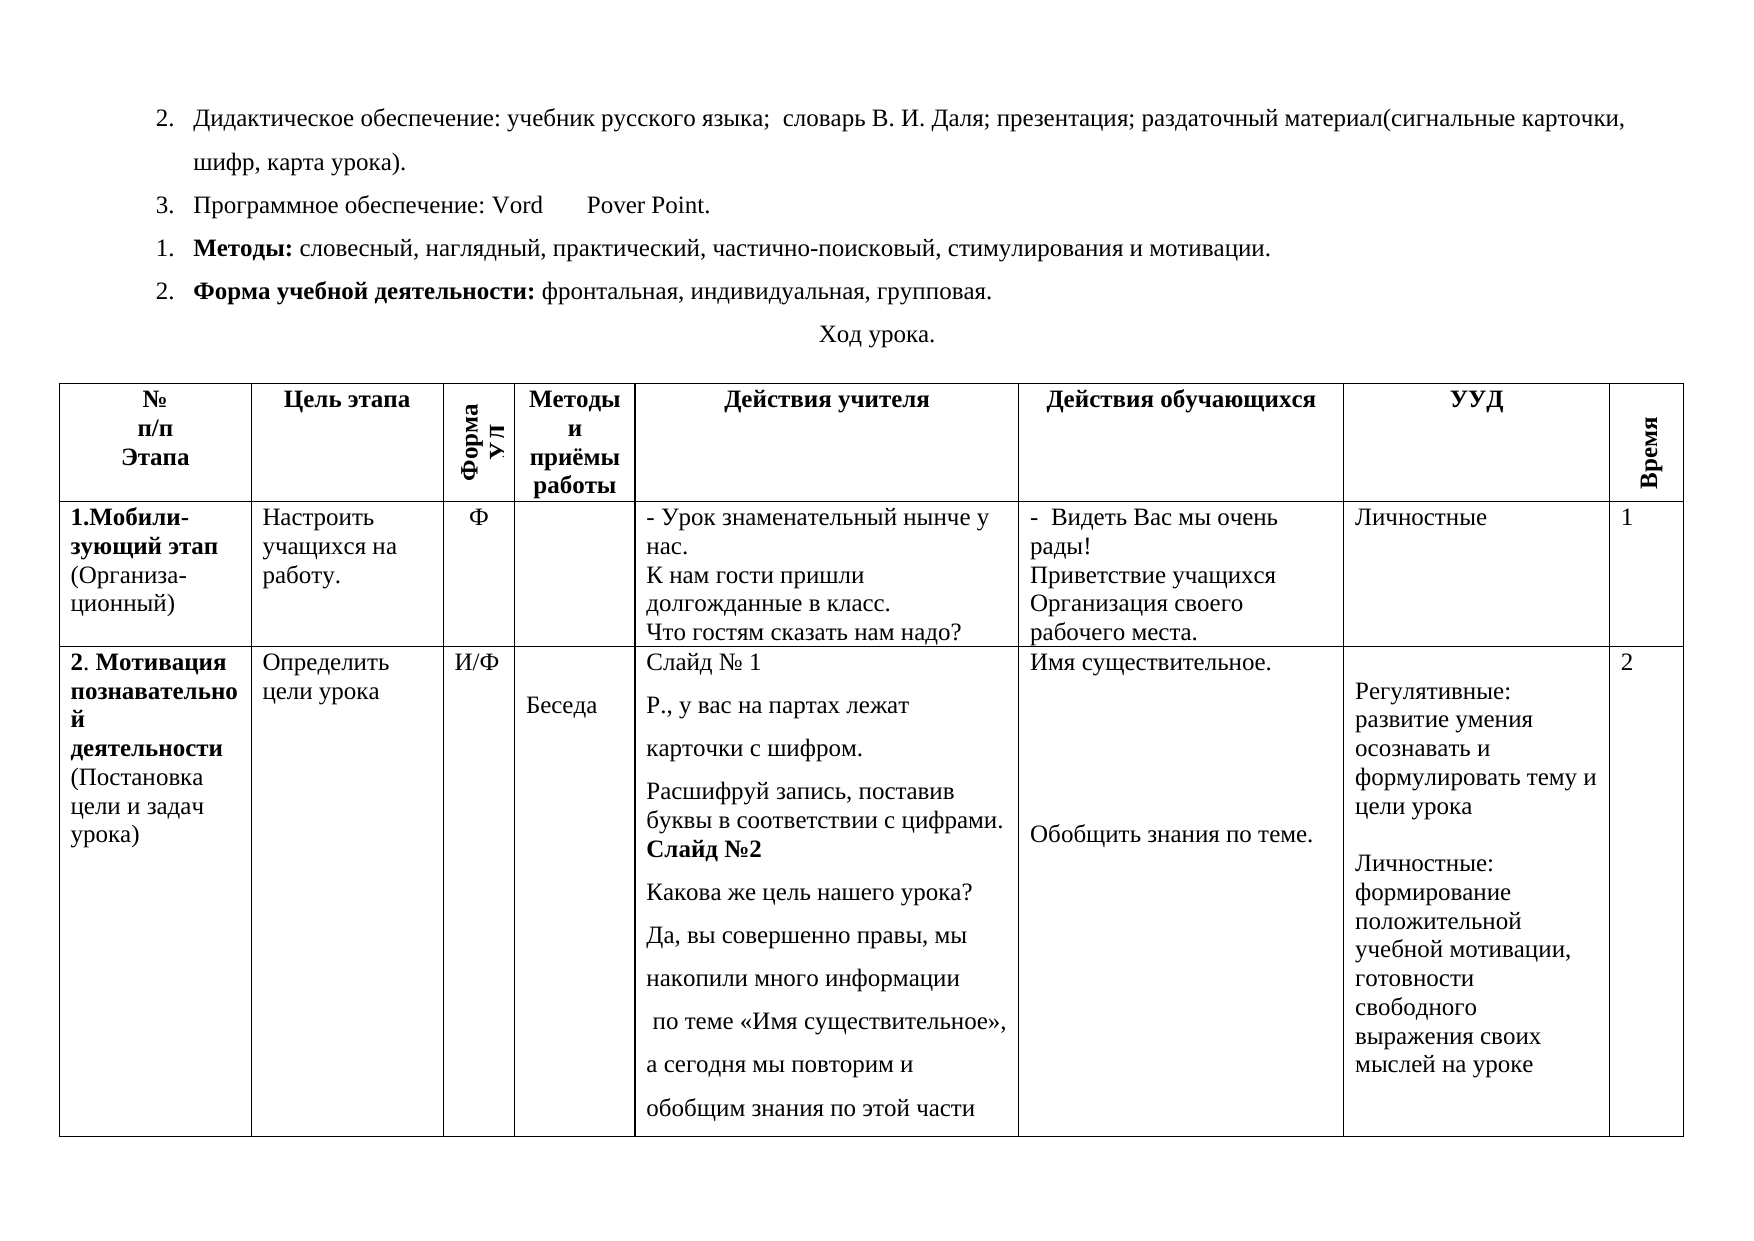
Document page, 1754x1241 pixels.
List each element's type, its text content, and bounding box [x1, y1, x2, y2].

list Программное обеспечение: Vord Pover Point. [156, 190, 1636, 218]
table_header УУД [1344, 384, 1609, 501]
table_cell И/Ф [444, 647, 514, 1136]
list Методы: словесный, наглядный, практический, частично-поисковый, стимулирования и мотивации. [156, 233, 1636, 262]
table_cell Настроить учащихся на работу. [252, 502, 443, 646]
table_cell 1 [1610, 502, 1683, 646]
table_header Форма УД [444, 384, 514, 501]
table_cell [515, 502, 634, 646]
list Дидактическое обеспечение: учебник русского языка; словарь В. И. Даля; презентация; раздаточный материал(сигнальные карточки, шифр, карта урока). [156, 103, 1636, 175]
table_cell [252, 647, 443, 1136]
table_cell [636, 647, 1018, 1136]
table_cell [1019, 647, 1343, 1136]
table_cell Ф [444, 502, 514, 646]
list Форма учебной деятельности: фронтальная, индивидуальная, групповая. [156, 276, 1636, 305]
table_cell Беседа [515, 647, 634, 1136]
table_cell Личностные [1344, 502, 1609, 646]
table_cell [1344, 647, 1609, 1136]
table_cell 1.Мобили-зующий этап (Организа- ционный) [60, 502, 251, 646]
table_header Действия учителя [636, 384, 1018, 501]
table_header № п/п Этапа [60, 384, 251, 501]
table_header Цель этапа [252, 384, 443, 501]
table_header Время [1610, 384, 1683, 501]
table_header Методы и приёмы работы [515, 384, 634, 501]
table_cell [60, 647, 251, 1136]
text Ход урока. [118, 319, 1636, 348]
table_header Действия обучающихся [1019, 384, 1343, 501]
table_cell - Видеть Вас мы очень рады! Приветствие учащихся Организация своего рабочего места. [1019, 502, 1343, 646]
table_cell 2 [1610, 647, 1683, 1136]
table_cell - Урок знаменательный нынче у нас. К нам гости пришли долгожданные в класс. Что гостям сказать нам надо? [636, 502, 1018, 646]
